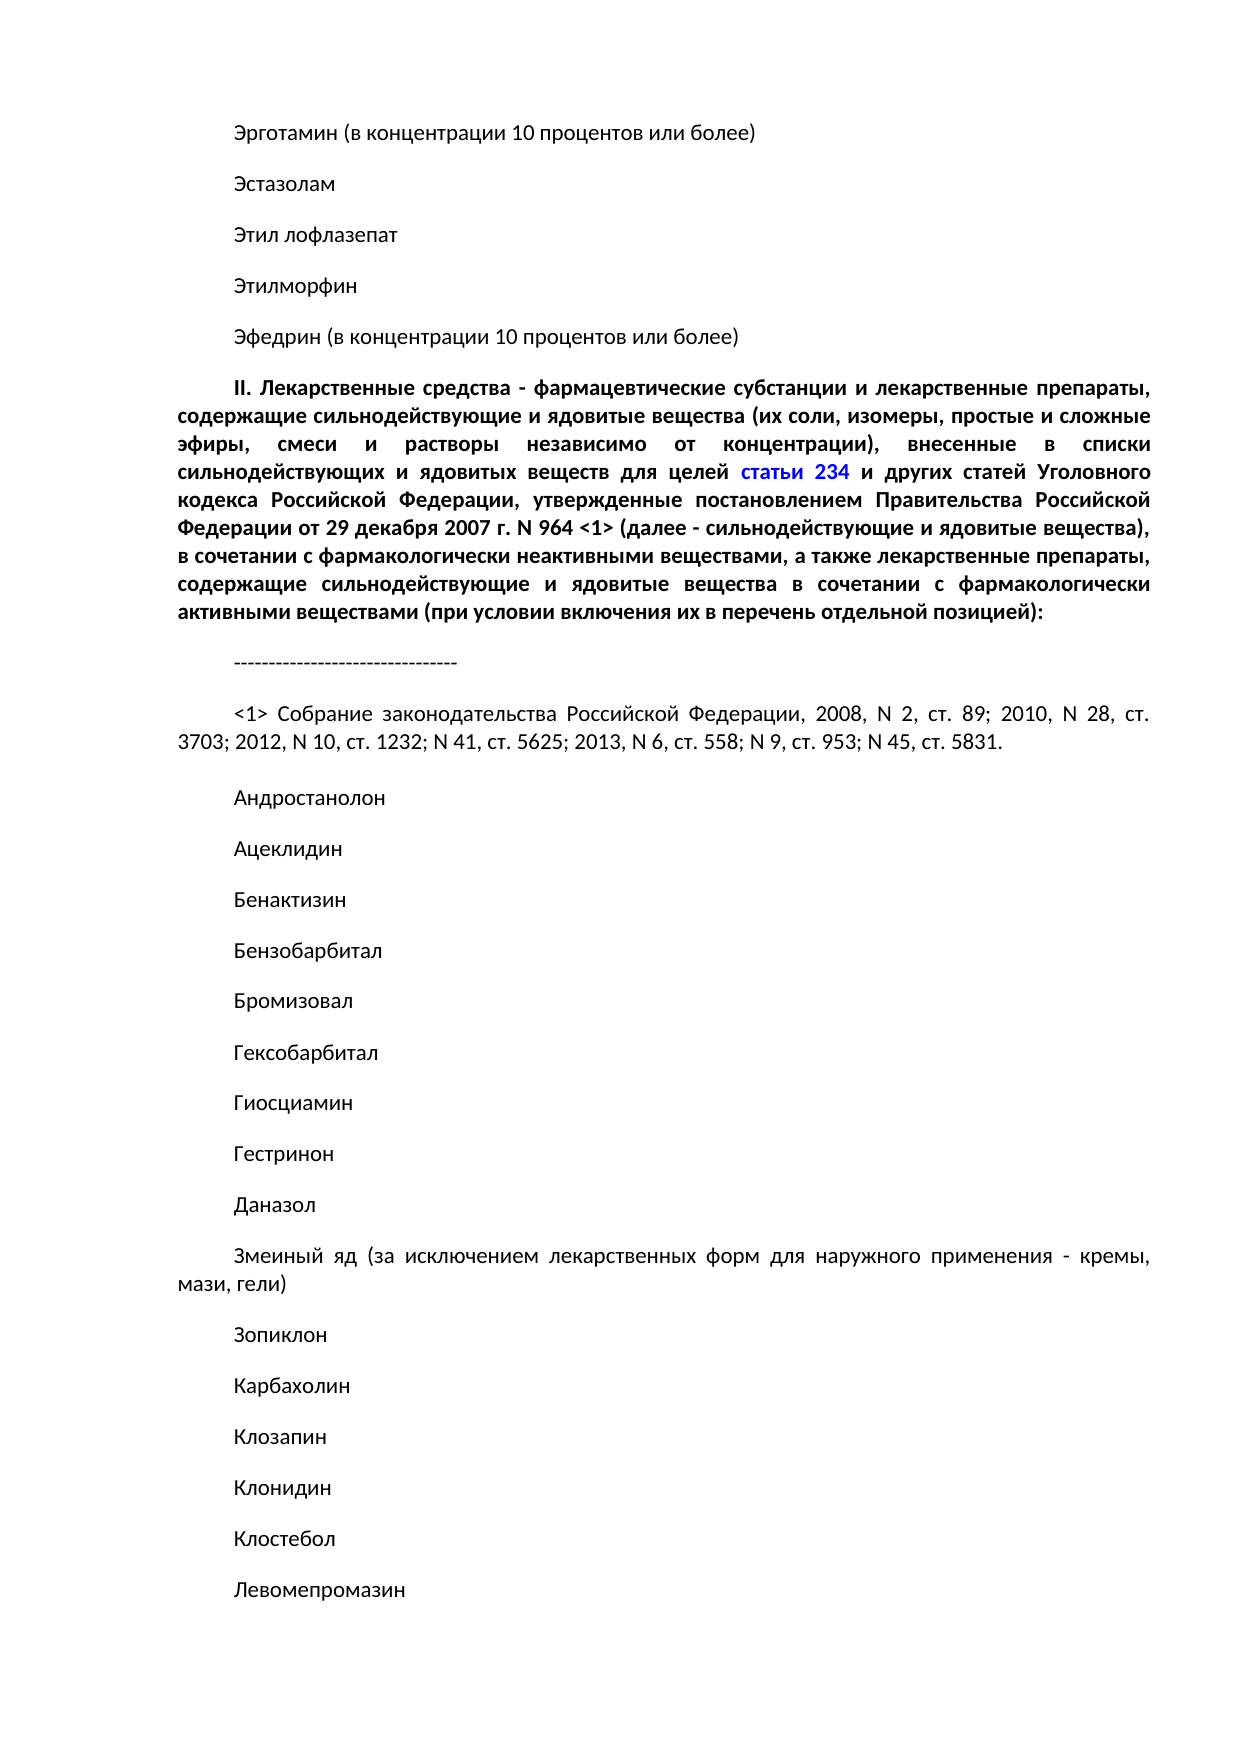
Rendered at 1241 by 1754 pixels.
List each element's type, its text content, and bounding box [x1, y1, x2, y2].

text Андростанолон [177, 783, 1152, 811]
text Змеиный яд (за исключением лекарственных форм для наружного применения - кремы, мази, гели) [177, 1241, 1152, 1297]
text Этил лофлазепат [177, 220, 1152, 248]
text Эстазолам [177, 169, 1152, 197]
text Клостебол [177, 1524, 1152, 1552]
text Левомепромазин [177, 1575, 1152, 1603]
text Бромизовал [177, 987, 1152, 1015]
text Бенактизин [177, 885, 1152, 913]
text Клонидин [177, 1473, 1152, 1501]
text -------------------------------- [177, 648, 1152, 676]
title II. Лекарственные средства - фармацевтические субстанции и лекарственные препараты, содержащие сильнодействующие и ядовитые вещества (их соли, изомеры, простые и сложные эфиры, смеси и растворы независимо от концентрации), внесенные в списки сильнодействующих и ядовитых веществ для целей статьи 234 и других статей Уголовного кодекса Российской Федерации, утвержденные постановлением Правительства Российской Федерации от 29 декабря 2007 г. N 964 <1> (далее - сильнодействующие и ядовитые вещества), в сочетании с фармакологически неактивными веществами, а также лекарственные препараты, содержащие сильнодействующие и ядовитые вещества в сочетании с фармакологически активными веществами (при условии включения их в перечень отдельной позицией): [177, 373, 1152, 625]
text Гестринон [177, 1139, 1152, 1167]
text Эфедрин (в концентрации 10 процентов или более) [177, 322, 1152, 350]
text Гиосциамин [177, 1088, 1152, 1117]
text Ацеклидин [177, 834, 1152, 862]
text <1> Собрание законодательства Российской Федерации, 2008, N 2, ст. 89; 2010, N 28, ст. 3703; 2012, N 10, ст. 1232; N 41, ст. 5625; 2013, N 6, ст. 558; N 9, ст. 953; N 45, ст. 5831. [177, 699, 1152, 755]
text Гексобарбитал [177, 1038, 1152, 1066]
text Зопиклон [177, 1320, 1152, 1348]
text Клозапин [177, 1422, 1152, 1450]
text Эрготамин (в концентрации 10 процентов или более) [177, 118, 1152, 146]
text Карбахолин [177, 1371, 1152, 1399]
text Бензобарбитал [177, 936, 1152, 964]
text Даназол [177, 1190, 1152, 1218]
text Этилморфин [177, 271, 1152, 299]
